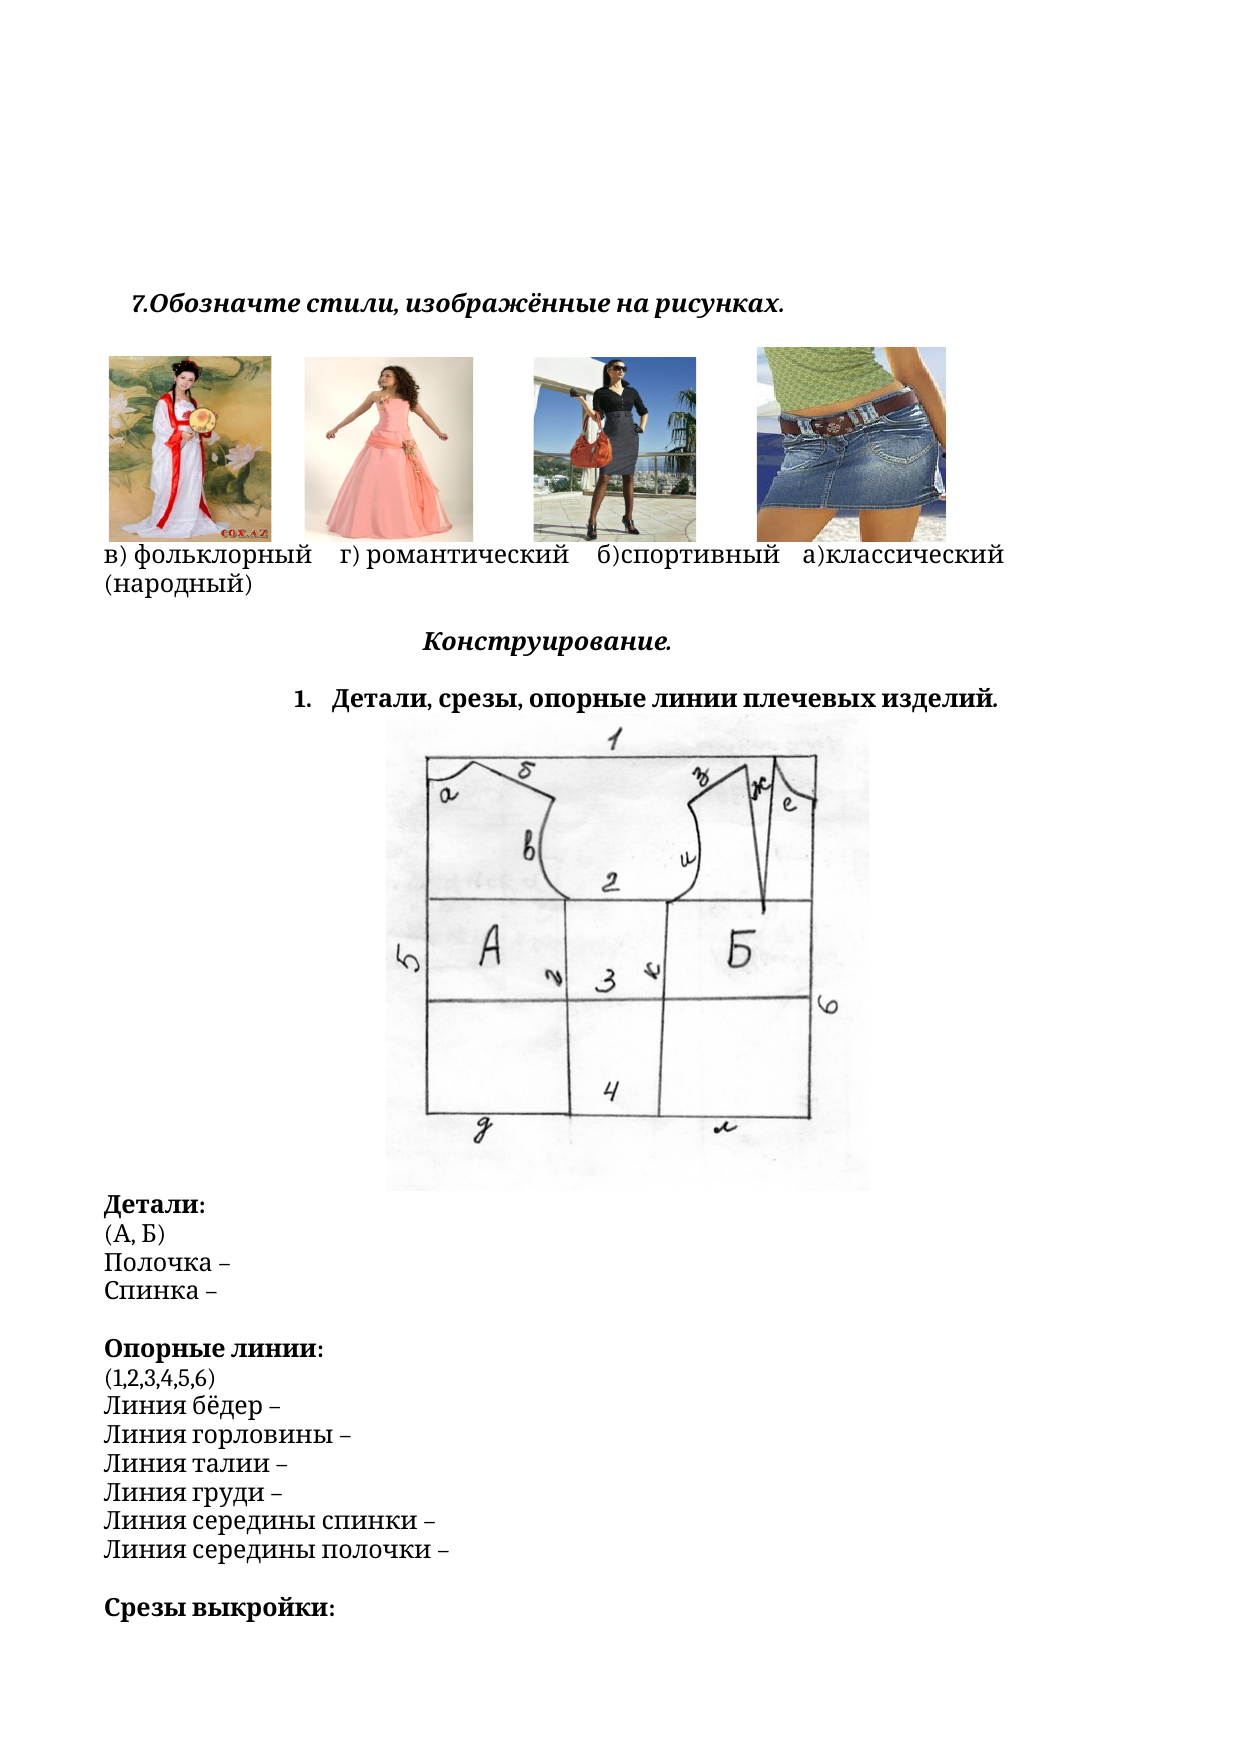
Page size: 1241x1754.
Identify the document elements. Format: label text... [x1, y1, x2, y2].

text (1,2,3,4,5,6) [103, 1363, 1152, 1392]
picture [756, 347, 948, 542]
text Линия середины полочки – [103, 1536, 1152, 1565]
text Линия талии – [103, 1450, 1152, 1478]
text Линия середины спинки – [103, 1507, 1152, 1536]
text Срезы выкройки: [103, 1593, 1152, 1622]
text Конструирование. [103, 627, 1152, 656]
text (народный) [103, 570, 1152, 599]
text Линия груди – [103, 1478, 1152, 1507]
text в) фольклорный г) романтический б)спортивный а)классический [103, 541, 1152, 570]
list Детали, срезы, опорные линии плечевых изделий. [141, 685, 1152, 714]
picture [108, 356, 272, 542]
text Детали: [103, 1191, 1152, 1220]
text 7.Обозначте стили, изображённые на рисунках. [103, 290, 1152, 319]
picture [533, 357, 697, 542]
text Спинка – [103, 1277, 1152, 1306]
text Полочка – [103, 1248, 1152, 1277]
picture [386, 713, 870, 1191]
picture [304, 357, 474, 542]
text (А, Б) [103, 1220, 1152, 1248]
text Опорные линии: [103, 1335, 1152, 1363]
text Линия бёдер – [103, 1392, 1152, 1421]
text Линия горловины – [103, 1421, 1152, 1450]
